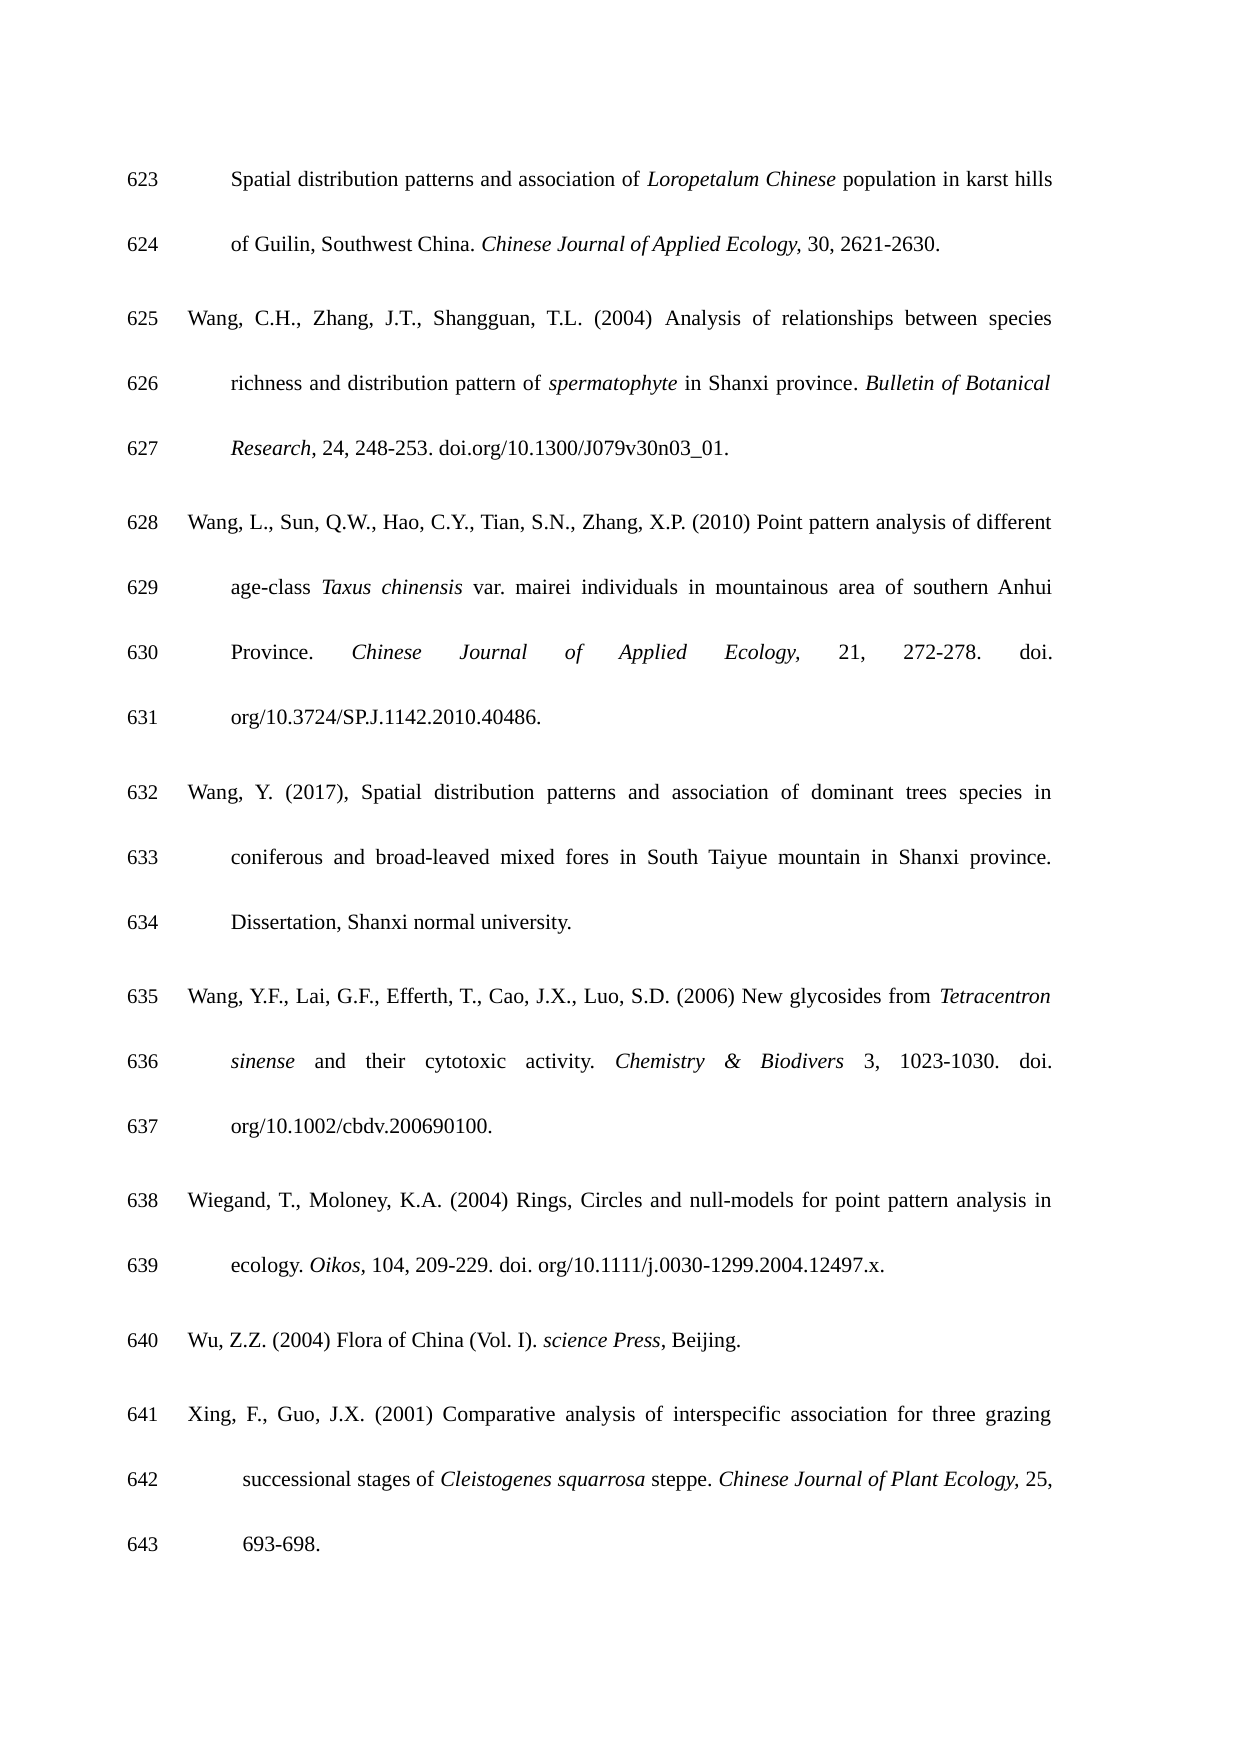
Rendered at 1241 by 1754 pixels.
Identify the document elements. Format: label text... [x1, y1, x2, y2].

text Wiegand, T., Moloney, K.A. (2004) Rings, Circles and null-models for point pattern analysis in ecology. Oikos, 104, 209-229. doi. org/10.1111/j.0030-1299.2004.12497.x. [187, 1184, 1053, 1281]
text Wang, C.H., Zhang, J.T., Shangguan, T.L. (2004) Analysis of relationships between species richness and distribution pattern of spermatophyte in Shanxi province. Bulletin of Botanical Research, 24, 248-253. doi.org/10.1300/J079v30n03_01. [187, 301, 1053, 464]
text Wang, Y.F., Lai, G.F., Efferth, T., Cao, J.X., Luo, S.D. (2006) New glycosides from Tetracentron sinense and their cytotoxic activity. Chemistry & Biodivers 3, 1023-1030. doi. org/10.1002/cbdv.200690100. [187, 979, 1053, 1142]
text Xing, F., Guo, J.X. (2001) Comparative analysis of interspecific association for three grazing successional stages of Cleistogenes squarrosa steppe. Chinese Journal of Plant Ecology, 25, 693-698. [187, 1398, 1053, 1560]
text Wu, Z.Z. (2004) Flora of China (Vol. I). science Press, Beijing. [187, 1323, 1053, 1356]
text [187, 162, 1053, 259]
text Wang, Y. (2017), Spatial distribution patterns and association of dominant trees species in coniferous and broad-leaved mixed fores in South Taiyue mountain in Shanxi province. Dissertation, Shanxi normal university. [187, 775, 1053, 938]
text Wang, L., Sun, Q.W., Hao, C.Y., Tian, S.N., Zhang, X.P. (2010) Point pattern analysis of different age-class Taxus chinensis var. mairei individuals in mountainous area of southern Anhui Province. Chinese Journal of Applied Ecology, 21, 272-278. doi. org/10.3724/SP.J.1142.2010.40486. [187, 506, 1053, 733]
